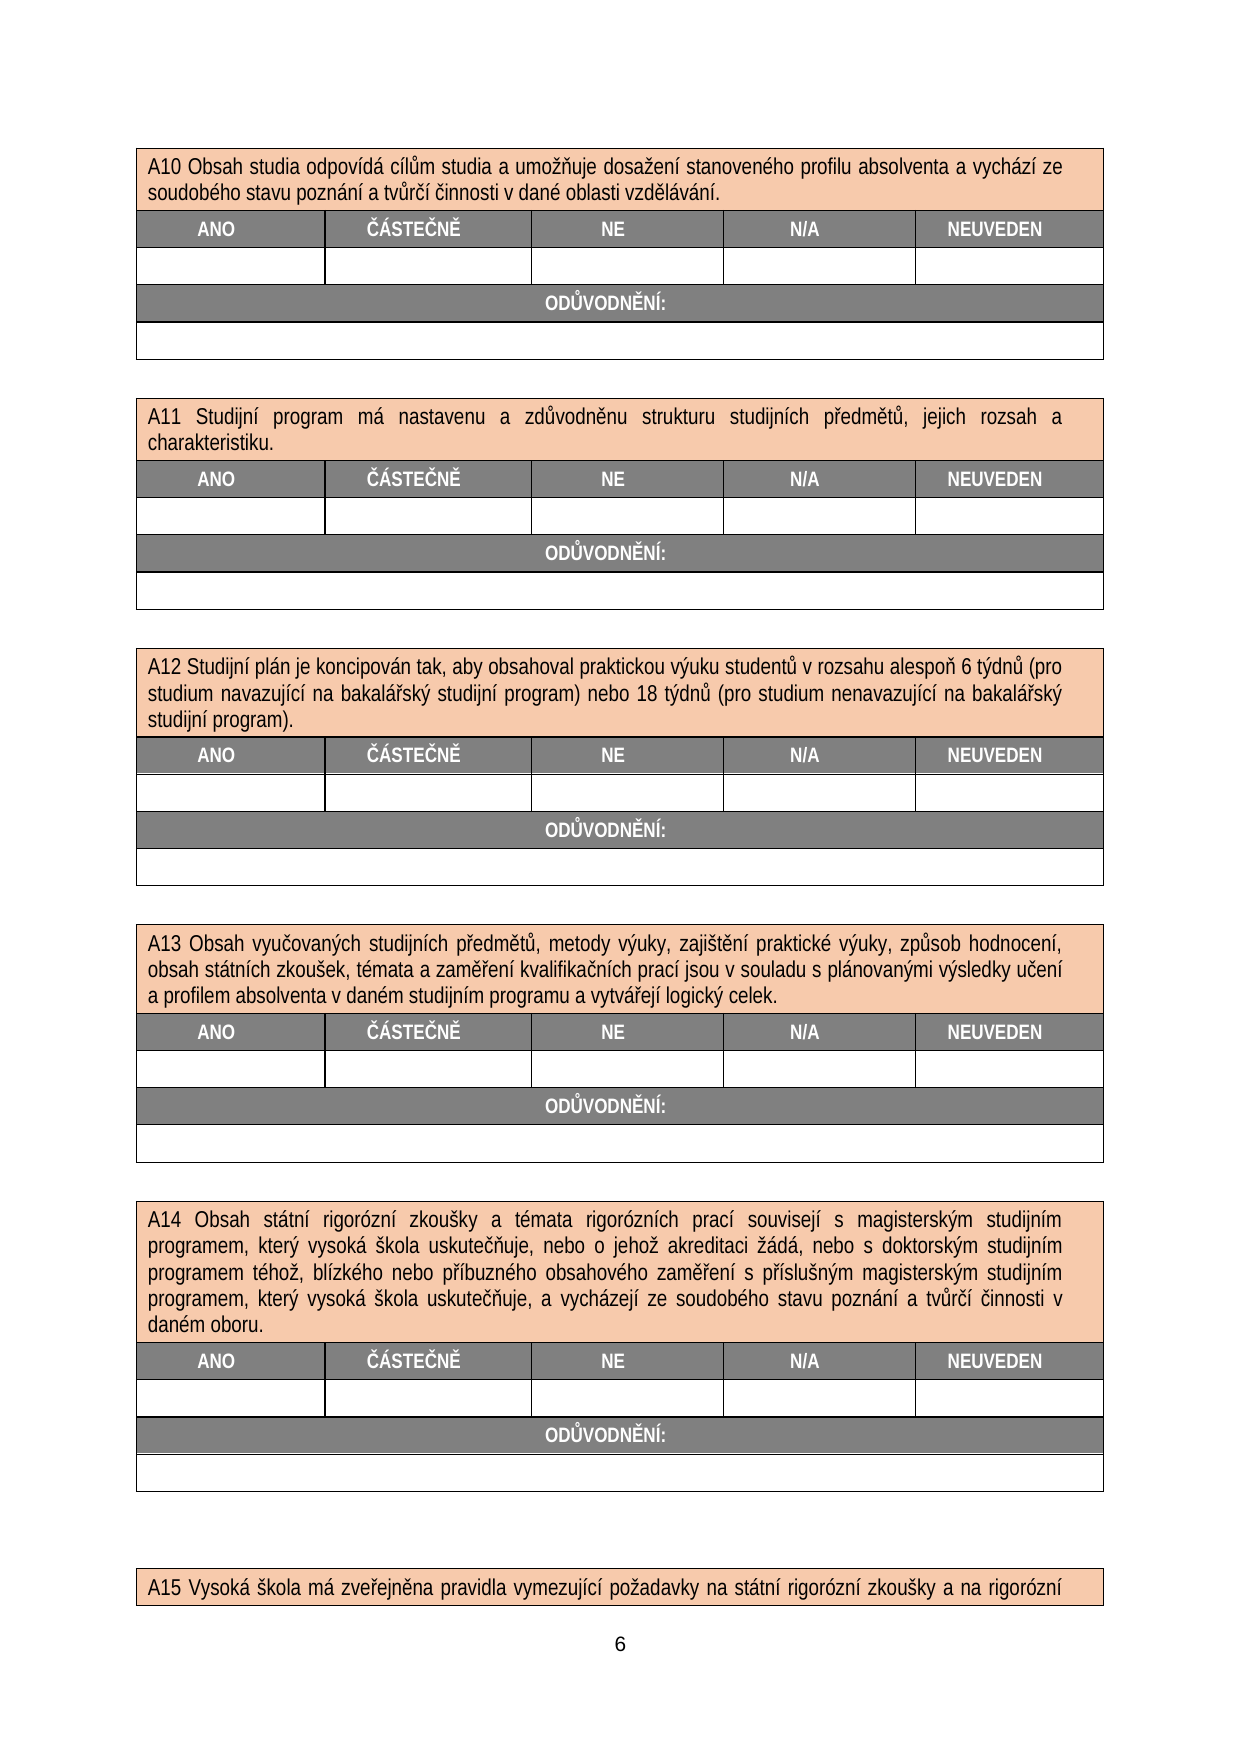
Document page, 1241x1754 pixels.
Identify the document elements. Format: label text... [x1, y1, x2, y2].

table_cell [326, 1380, 531, 1416]
table_cell [916, 248, 1103, 284]
table_cell [916, 1380, 1103, 1416]
table_cell NEUVEDEN [916, 1014, 1103, 1050]
table_cell [532, 775, 723, 811]
table_cell [137, 1455, 1103, 1491]
table_cell ANO [137, 738, 324, 773]
table_cell ODŮVODNĚNÍ: [137, 285, 1103, 321]
table_header A13 Obsah vyučovaných studijních předmětů, metody výuky, zajištění praktické výuky, způsob hodnocení, obsah státních zkoušek, témata a zaměření kvalifikačních prací jsou v souladu s plánovanými výsledky učení a profilem absolventa v daném studijním programu a vytvářejí logický celek. [137, 925, 1103, 1013]
table_cell [326, 775, 531, 811]
table_cell ODŮVODNĚNÍ: [137, 1418, 1103, 1453]
table_cell [724, 775, 915, 811]
table_cell ČÁSTEČNĚ [326, 1343, 531, 1379]
table_cell NE [532, 1343, 723, 1379]
table_cell ČÁSTEČNĚ [326, 211, 531, 247]
table_cell NE [532, 461, 723, 497]
table_cell [532, 1051, 723, 1087]
table_cell [724, 1051, 915, 1087]
table_cell [137, 1051, 324, 1087]
table_cell ODŮVODNĚNÍ: [137, 812, 1103, 848]
table_cell [326, 498, 531, 534]
table_cell NEUVEDEN [916, 211, 1103, 247]
table_cell [326, 248, 531, 284]
table_cell ODŮVODNĚNÍ: [137, 535, 1103, 571]
table_cell [137, 323, 1103, 358]
table_cell [532, 1380, 723, 1416]
table_cell [916, 775, 1103, 811]
table_cell [137, 849, 1103, 885]
table_cell [532, 248, 723, 284]
table_cell [724, 498, 915, 534]
table_cell ČÁSTEČNĚ [326, 461, 531, 497]
table_cell [916, 498, 1103, 534]
table_cell ANO [137, 1343, 324, 1379]
table_cell NEUVEDEN [916, 461, 1103, 497]
table_cell ČÁSTEČNĚ [326, 1014, 531, 1050]
table_header A12 Studijní plán je koncipován tak, aby obsahoval praktickou výuku studentů v rozsahu alespoň 6 týdnů (pro studium navazující na bakalářský studijní program) nebo 18 týdnů (pro studium nenavazující na bakalářský studijní program). [137, 649, 1103, 736]
table_cell [137, 1380, 324, 1416]
table_cell [724, 248, 915, 284]
table_cell NEUVEDEN [916, 738, 1103, 773]
table_cell ČÁSTEČNĚ [326, 738, 531, 773]
table_cell ODŮVODNĚNÍ: [137, 1088, 1103, 1124]
table_header A10 Obsah studia odpovídá cílům studia a umožňuje dosažení stanoveného profilu absolventa a vychází ze soudobého stavu poznání a tvůrčí činnosti v dané oblasti vzdělávání. [137, 149, 1103, 210]
table_cell ANO [137, 211, 324, 247]
table_cell N/A [724, 211, 915, 247]
table_cell NE [532, 738, 723, 773]
table_cell [137, 1125, 1103, 1162]
table_cell NEUVEDEN [916, 1343, 1103, 1379]
table_cell NE [532, 1014, 723, 1050]
table_header A14 Obsah státní rigorózní zkoušky a témata rigorózních prací souvisejí s magisterským studijním programem, který vysoká škola uskutečňuje, nebo o jehož akreditaci žádá, nebo s doktorským studijním programem téhož, blízkého nebo příbuzného obsahového zaměření s příslušným magisterským studijním programem, který vysoká škola uskutečňuje, a vycházejí ze soudobého stavu poznání a tvůrčí činnosti v daném oboru. [137, 1202, 1103, 1342]
table_cell NE [532, 211, 723, 247]
table_header A11 Studijní program má nastavenu a zdůvodněnu strukturu studijních předmětů, jejich rozsah a charakteristiku. [137, 399, 1103, 460]
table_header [137, 1569, 1103, 1605]
table_cell N/A [724, 461, 915, 497]
table_cell [137, 573, 1103, 609]
table_cell [137, 498, 324, 534]
table_cell [137, 248, 324, 284]
table_cell [916, 1051, 1103, 1087]
table_cell [724, 1380, 915, 1416]
table_cell [326, 1051, 531, 1087]
table_cell [532, 498, 723, 534]
table_cell ANO [137, 1014, 324, 1050]
table_cell N/A [724, 1343, 915, 1379]
table_cell [137, 775, 324, 811]
table_cell ANO [137, 461, 324, 497]
table_cell N/A [724, 738, 915, 773]
table_cell N/A [724, 1014, 915, 1050]
